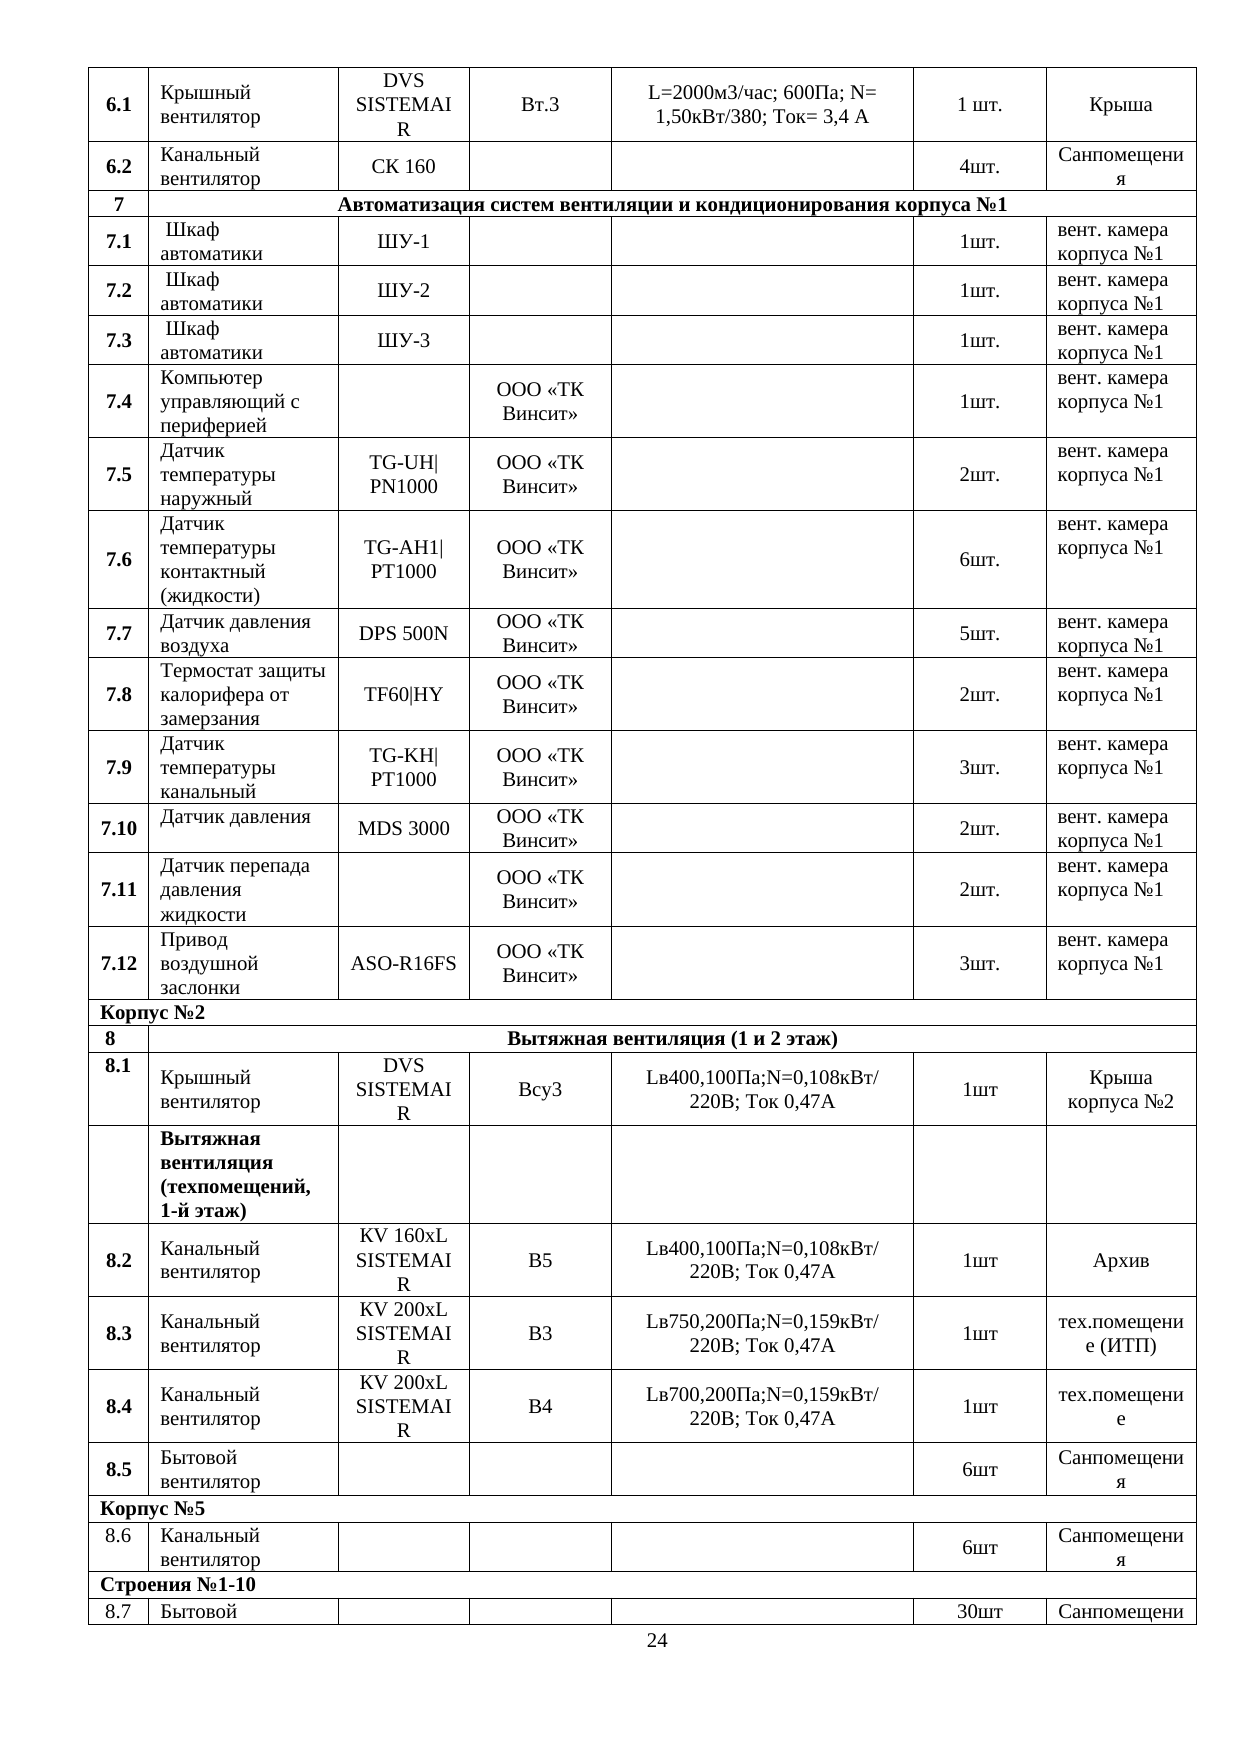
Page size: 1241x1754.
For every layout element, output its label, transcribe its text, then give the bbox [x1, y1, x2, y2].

table_cell Канальный вентилятор [149, 1523, 338, 1571]
table_cell вент. камера корпуса №1 [1047, 731, 1196, 803]
table_cell [914, 1126, 1046, 1222]
table_cell 8 [89, 1026, 148, 1052]
table_cell вент. камера корпуса №1 [1047, 927, 1196, 999]
table_cell В5 [470, 1224, 611, 1296]
table_cell 2шт. [914, 804, 1046, 852]
table_cell [339, 1523, 469, 1571]
table_cell Крыша [1047, 68, 1196, 141]
table_cell Бытовой вентилятор [149, 1443, 338, 1495]
table_cell DVS SISTEMAIR [339, 1053, 469, 1125]
table_cell ООО «ТК Винсит» [470, 731, 611, 803]
table_cell Крышный вентилятор [149, 1053, 338, 1125]
table_cell Lв400,100Па;N=0,108кВт/220В; Ток 0,47А [612, 1224, 913, 1296]
table_cell Всу3 [470, 1053, 611, 1125]
table_cell 4шт. [914, 142, 1046, 190]
table_cell 1шт. [914, 266, 1046, 314]
table_cell 7.5 [89, 438, 148, 510]
table_cell Корпус №5 [89, 1496, 1196, 1522]
table_cell Канальный вентилятор [149, 1224, 338, 1296]
table_cell СК 160 [339, 142, 469, 190]
table_cell Бытовой вентилятор [149, 1599, 338, 1624]
table_cell ООО «ТК Винсит» [470, 438, 611, 510]
table_cell DVS SISTEMAIR [339, 68, 469, 141]
table_cell 8.3 [89, 1297, 148, 1369]
table_cell 7.4 [89, 365, 148, 437]
table_cell 6.1 [89, 68, 148, 141]
table_cell [612, 365, 913, 437]
table_cell вент. камера корпуса №1 [1047, 217, 1196, 265]
table_cell 2шт. [914, 658, 1046, 730]
table_cell Канальный вентилятор [149, 1370, 338, 1442]
table_cell ШУ-2 [339, 266, 469, 314]
table_cell ООО «ТК Винсит» [470, 511, 611, 607]
table_cell тех.помещение (ИТП) [1047, 1297, 1196, 1369]
table_cell [470, 1126, 611, 1222]
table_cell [612, 68, 913, 141]
table_cell ШУ-1 [339, 217, 469, 265]
table_cell Канальный вентилятор [149, 1297, 338, 1369]
table_cell 30шт [914, 1599, 1046, 1624]
table_cell 8.2 [89, 1224, 148, 1296]
table_cell [339, 365, 469, 437]
table_cell вент. камера корпуса №1 [1047, 609, 1196, 657]
table_cell Санпомещения [1047, 1599, 1196, 1624]
table_cell [339, 1126, 469, 1222]
table_cell [612, 511, 913, 607]
table_cell DPS 500N [339, 609, 469, 657]
table_cell 3шт. [914, 731, 1046, 803]
table_cell ООО «ТК Винсит» [470, 927, 611, 999]
table_cell [612, 1126, 913, 1222]
table_cell Вытяжная вентиляция (1 и 2 этаж) [149, 1026, 1196, 1052]
table_cell [89, 1126, 148, 1222]
table_cell Автоматизация систем вентиляции и кондиционирования корпуса №1 [149, 191, 1196, 216]
table_cell 1шт. [914, 316, 1046, 364]
table_cell 1шт [914, 1224, 1046, 1296]
table_cell 8.6 [89, 1523, 148, 1571]
table_cell вент. камера корпуса №1 [1047, 365, 1196, 437]
table_cell [470, 217, 611, 265]
table_cell Канальный вентилятор [149, 142, 338, 190]
table_cell 7.9 [89, 731, 148, 803]
table_cell Крышный вентилятор [149, 68, 338, 141]
table_cell 3шт. [914, 927, 1046, 999]
table_cell [470, 1599, 611, 1624]
table_cell 7.3 [89, 316, 148, 364]
table_cell [339, 1599, 469, 1624]
table_cell Датчик перепада давления жидкости [149, 853, 338, 926]
table_cell [612, 438, 913, 510]
table_cell [1047, 1126, 1196, 1222]
table_cell [612, 266, 913, 314]
table_cell КV 200хL SISTEMAIR [339, 1297, 469, 1369]
table_cell Крыша корпуса №2 [1047, 1053, 1196, 1125]
table_cell Датчик давления воздуха [149, 609, 338, 657]
table_cell Строения №1-10 [89, 1572, 1196, 1597]
table_cell TG-AH1|PT1000 [339, 511, 469, 607]
table_cell Корпус №2 [89, 1000, 1196, 1025]
table_cell вент. камера корпуса №1 [1047, 438, 1196, 510]
table_cell 2шт. [914, 853, 1046, 926]
table_cell 7.6 [89, 511, 148, 607]
table_cell 8.4 [89, 1370, 148, 1442]
table_cell 1шт [914, 1370, 1046, 1442]
table_cell 7 [89, 191, 148, 216]
table_cell Шкаф автоматики [149, 217, 338, 265]
table_cell Lв700,200Па;N=0,159кВт/220В; Ток 0,47А [612, 1370, 913, 1442]
table_cell [339, 1443, 469, 1495]
table_cell ШУ-3 [339, 316, 469, 364]
table_cell Шкаф автоматики [149, 266, 338, 314]
table_cell Санпомещения [1047, 1443, 1196, 1495]
table_cell 7.2 [89, 266, 148, 314]
table_cell 7.11 [89, 853, 148, 926]
table_cell Lв400,100Па;N=0,108кВт/220В; Ток 0,47А [612, 1053, 913, 1125]
table_cell вент. камера корпуса №1 [1047, 804, 1196, 852]
table_cell Термостат защиты калорифера от замерзания [149, 658, 338, 730]
table_cell [612, 853, 913, 926]
table_cell Санпомещения [1047, 142, 1196, 190]
table_cell Вытяжная вентиляция (техпомещений, 1-й этаж) [149, 1126, 338, 1222]
table_cell 7.12 [89, 927, 148, 999]
table_cell 1шт. [914, 217, 1046, 265]
table_cell ООО «ТК Винсит» [470, 365, 611, 437]
table_cell 1 шт. [914, 68, 1046, 141]
table_cell Шкаф автоматики [149, 316, 338, 364]
table_cell [470, 142, 611, 190]
table_cell Архив [1047, 1224, 1196, 1296]
table_cell TG-UH|PN1000 [339, 438, 469, 510]
table_cell 8.5 [89, 1443, 148, 1495]
table_cell [470, 266, 611, 314]
table_cell 6шт [914, 1443, 1046, 1495]
table_cell [612, 217, 913, 265]
table_cell 5шт. [914, 609, 1046, 657]
table_cell [470, 1523, 611, 1571]
table_cell вент. камера корпуса №1 [1047, 316, 1196, 364]
table_cell ASO-R16FS [339, 927, 469, 999]
table_cell 7.7 [89, 609, 148, 657]
table_cell [612, 142, 913, 190]
table_cell Датчик температуры наружный [149, 438, 338, 510]
table_cell 6.2 [89, 142, 148, 190]
table_cell [612, 609, 913, 657]
table_cell 7.8 [89, 658, 148, 730]
table_cell Датчик температуры канальный [149, 731, 338, 803]
table_cell [612, 1599, 913, 1624]
table_cell [612, 731, 913, 803]
table_cell 1шт. [914, 365, 1046, 437]
table_cell 7.1 [89, 217, 148, 265]
table_cell 6шт [914, 1523, 1046, 1571]
table_cell 8.7 [89, 1599, 148, 1624]
table_cell 2шт. [914, 438, 1046, 510]
table_cell 7.10 [89, 804, 148, 852]
table_cell TG-KH|PT1000 [339, 731, 469, 803]
table_cell вент. камера корпуса №1 [1047, 658, 1196, 730]
table_cell 1шт [914, 1053, 1046, 1125]
table_cell [612, 804, 913, 852]
table_cell Вт.3 [470, 68, 611, 141]
table_cell [612, 927, 913, 999]
table_cell Санпомещения [1047, 1523, 1196, 1571]
table_cell [612, 658, 913, 730]
table_cell КV 200хL SISTEMAIR [339, 1370, 469, 1442]
table_cell В4 [470, 1370, 611, 1442]
table_cell MDS 3000 [339, 804, 469, 852]
table_cell [339, 853, 469, 926]
table_cell Компьютер управляющий с периферией [149, 365, 338, 437]
table_cell вент. камера корпуса №1 [1047, 853, 1196, 926]
table_cell 8.1 [89, 1053, 148, 1125]
table_cell ООО «ТК Винсит» [470, 658, 611, 730]
table_cell 6шт. [914, 511, 1046, 607]
table_cell Привод воздушной заслонки [149, 927, 338, 999]
table_cell [470, 1443, 611, 1495]
table_cell [470, 316, 611, 364]
table_cell В3 [470, 1297, 611, 1369]
table_cell [612, 316, 913, 364]
table_cell вент. камера корпуса №1 [1047, 511, 1196, 607]
table_cell тех.помещение [1047, 1370, 1196, 1442]
table_cell [612, 1523, 913, 1571]
table_cell КV 160хL SISTEMAIR [339, 1224, 469, 1296]
table_cell TF60|HY [339, 658, 469, 730]
table_cell ООО «ТК Винсит» [470, 853, 611, 926]
table_cell ООО «ТК Винсит» [470, 609, 611, 657]
table_cell ООО «ТК Винсит» [470, 804, 611, 852]
table_cell Датчик температуры контактный (жидкости) [149, 511, 338, 607]
table_cell [612, 1443, 913, 1495]
table_cell 1шт [914, 1297, 1046, 1369]
table_cell Lв750,200Па;N=0,159кВт/220В; Ток 0,47А [612, 1297, 913, 1369]
table_cell Датчик давления [149, 804, 338, 852]
table_cell вент. камера корпуса №1 [1047, 266, 1196, 314]
